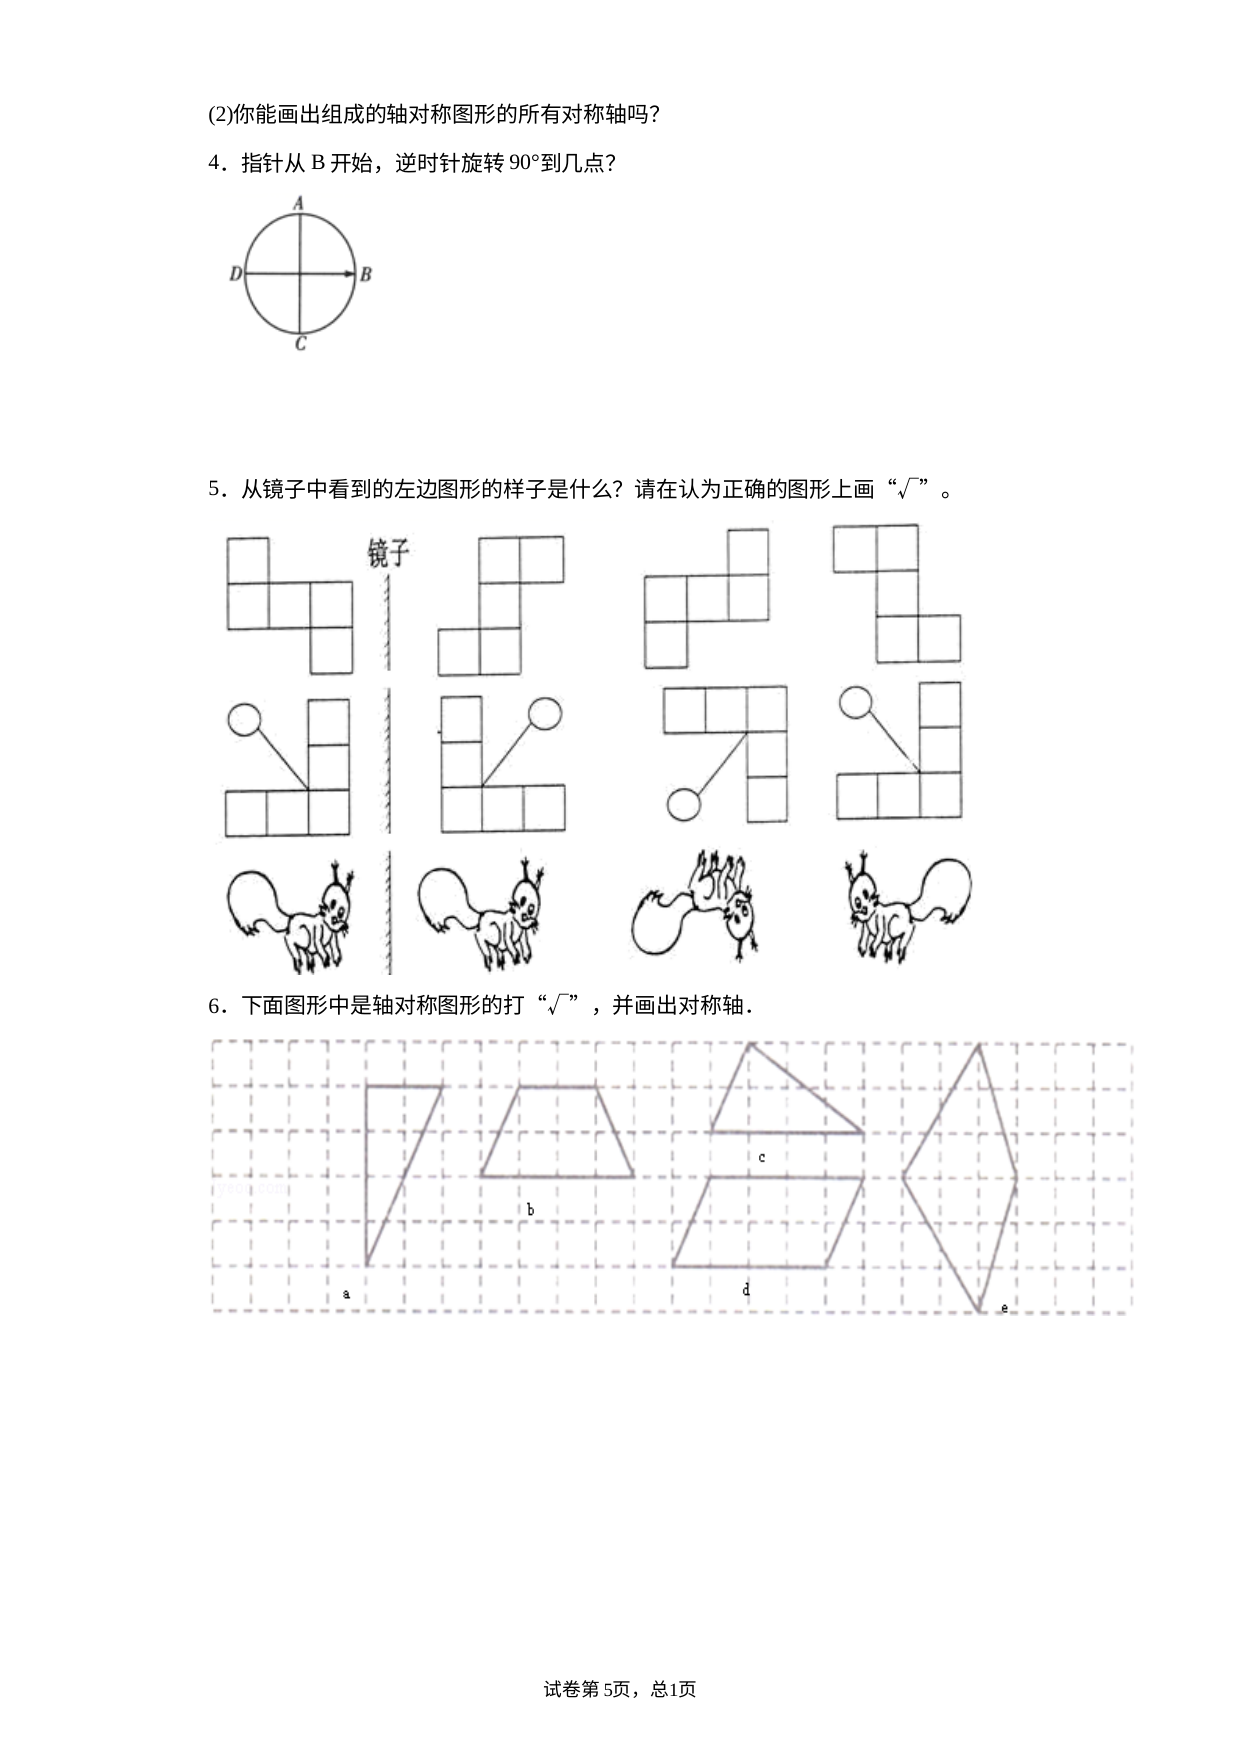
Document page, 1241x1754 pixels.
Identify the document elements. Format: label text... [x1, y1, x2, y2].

text 5．从镜子中看到的左边图形的样子是什么？请在认为正确的图形上画“√”。 [208, 471, 1032, 504]
picture [208, 519, 988, 975]
text 4．指针从B开始，逆时针旋转90°到几点？ [208, 145, 1032, 178]
picture [208, 193, 433, 360]
text ​ [208, 194, 1032, 389]
text 6．下面图形中是轴对称图形的打“√”，并画出对称轴． [208, 987, 1032, 1020]
text (2)你能画出组成的轴对称图形的所有对称轴吗？ [208, 97, 1032, 129]
picture [208, 1035, 1135, 1316]
